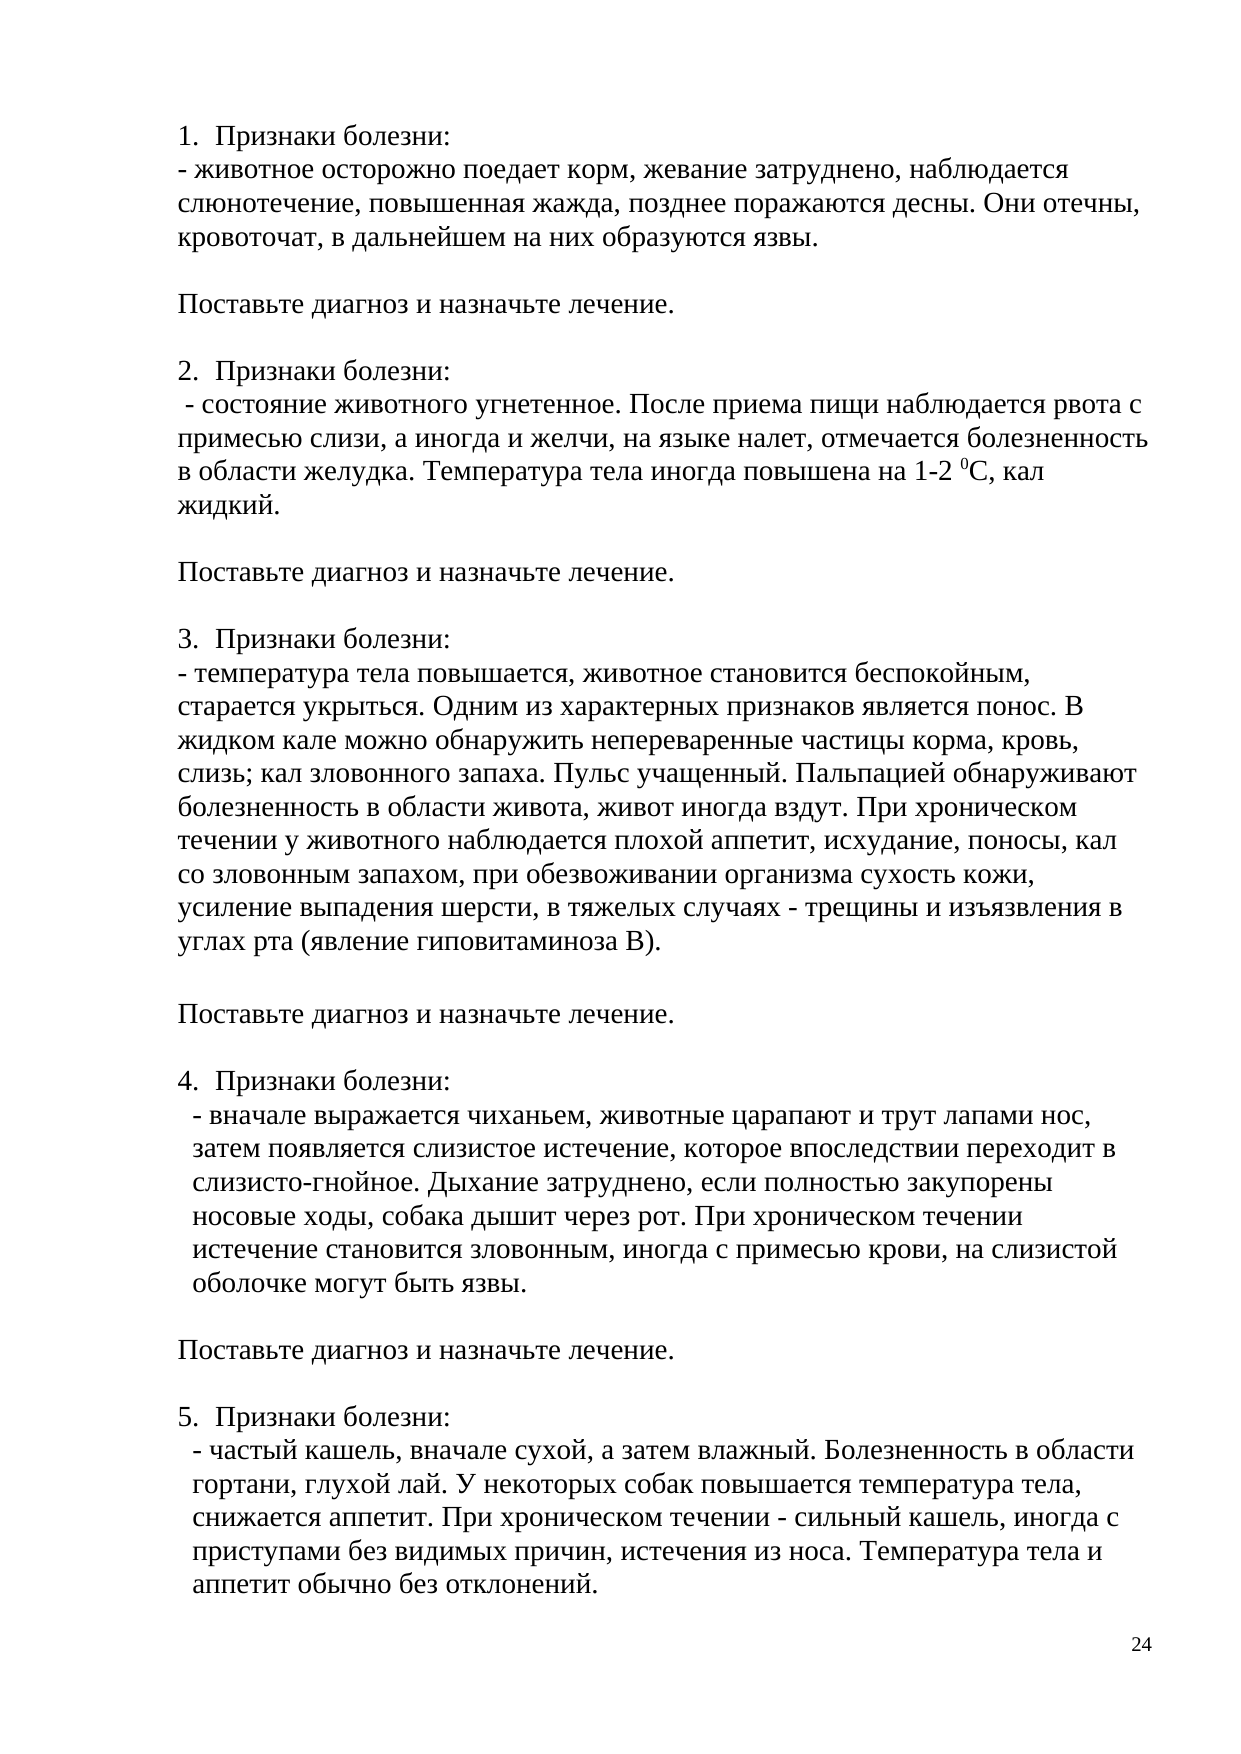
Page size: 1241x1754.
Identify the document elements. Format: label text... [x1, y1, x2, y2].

text Поставьте диагноз и назначьте лечение. [177, 996, 1152, 1030]
list Признаки болезни: [177, 621, 1152, 655]
text - вначале выражается чиханьем, животные царапают и трут лапами нос, затем появляется слизистое истечение, которое впоследствии переходит в слизисто-гнойное. Дыхание затруднено, если полностью закупорены носовые ходы, собака дышит через рот. При хроническом течении истечение становится зловонным, иногда с примесью крови, на слизистой оболочке могут быть язвы. [192, 1097, 1152, 1298]
text Поставьте диагноз и назначьте лечение. [177, 554, 1152, 588]
text - животное осторожно поедает корм, жевание затруднено, наблюдается слюнотечение, повышенная жажда, позднее поражаются десны. Они отечны, кровоточат, в дальнейшем на них образуются язвы. [177, 152, 1152, 252]
list Признаки болезни: [177, 1063, 1152, 1097]
text - состояние животного угнетенное. После приема пищи наблюдается рвота с примесью слизи, а иногда и желчи, на языке налет, отмечается болезненность в области желудка. Температура тела иногда повышена на 1-2 0С, кал жидкий. [177, 386, 1152, 521]
text Поставьте диагноз и назначьте лечение. [177, 1332, 1152, 1365]
list Признаки болезни: [177, 118, 1152, 152]
text Поставьте диагноз и назначьте лечение. [177, 286, 1152, 319]
list Признаки болезни: [177, 353, 1152, 386]
list Признаки болезни: [177, 1399, 1152, 1432]
subtitle - температура тела повышается, животное становится беспокойным, старается укрыться. Одним из характерных признаков является понос. В жидком кале можно обнаружить непереваренные частицы корма, кровь, слизь; кал зловонного запаха. Пульс учащенный. Пальпацией обнаруживают болезненность в области живота, живот иногда вздут. При хроническом течении у животного наблюдается плохой аппетит, исхудание, поносы, кал со зловонным запахом, при обезвоживании организма сухость кожи, усиление выпадения шерсти, в тяжелых случаях - трещины и изъязвления в углах рта (явление гиповитаминоза В). [177, 655, 1152, 957]
text - частый кашель, вначале сухой, а затем влажный. Болезненность в области гортани, глухой лай. У некоторых собак повышается температура тела, снижается аппетит. При хроническом течении - сильный кашель, иногда с приступами без видимых причин, истечения из носа. Температура тела и аппетит обычно без отклонений. [192, 1432, 1152, 1600]
